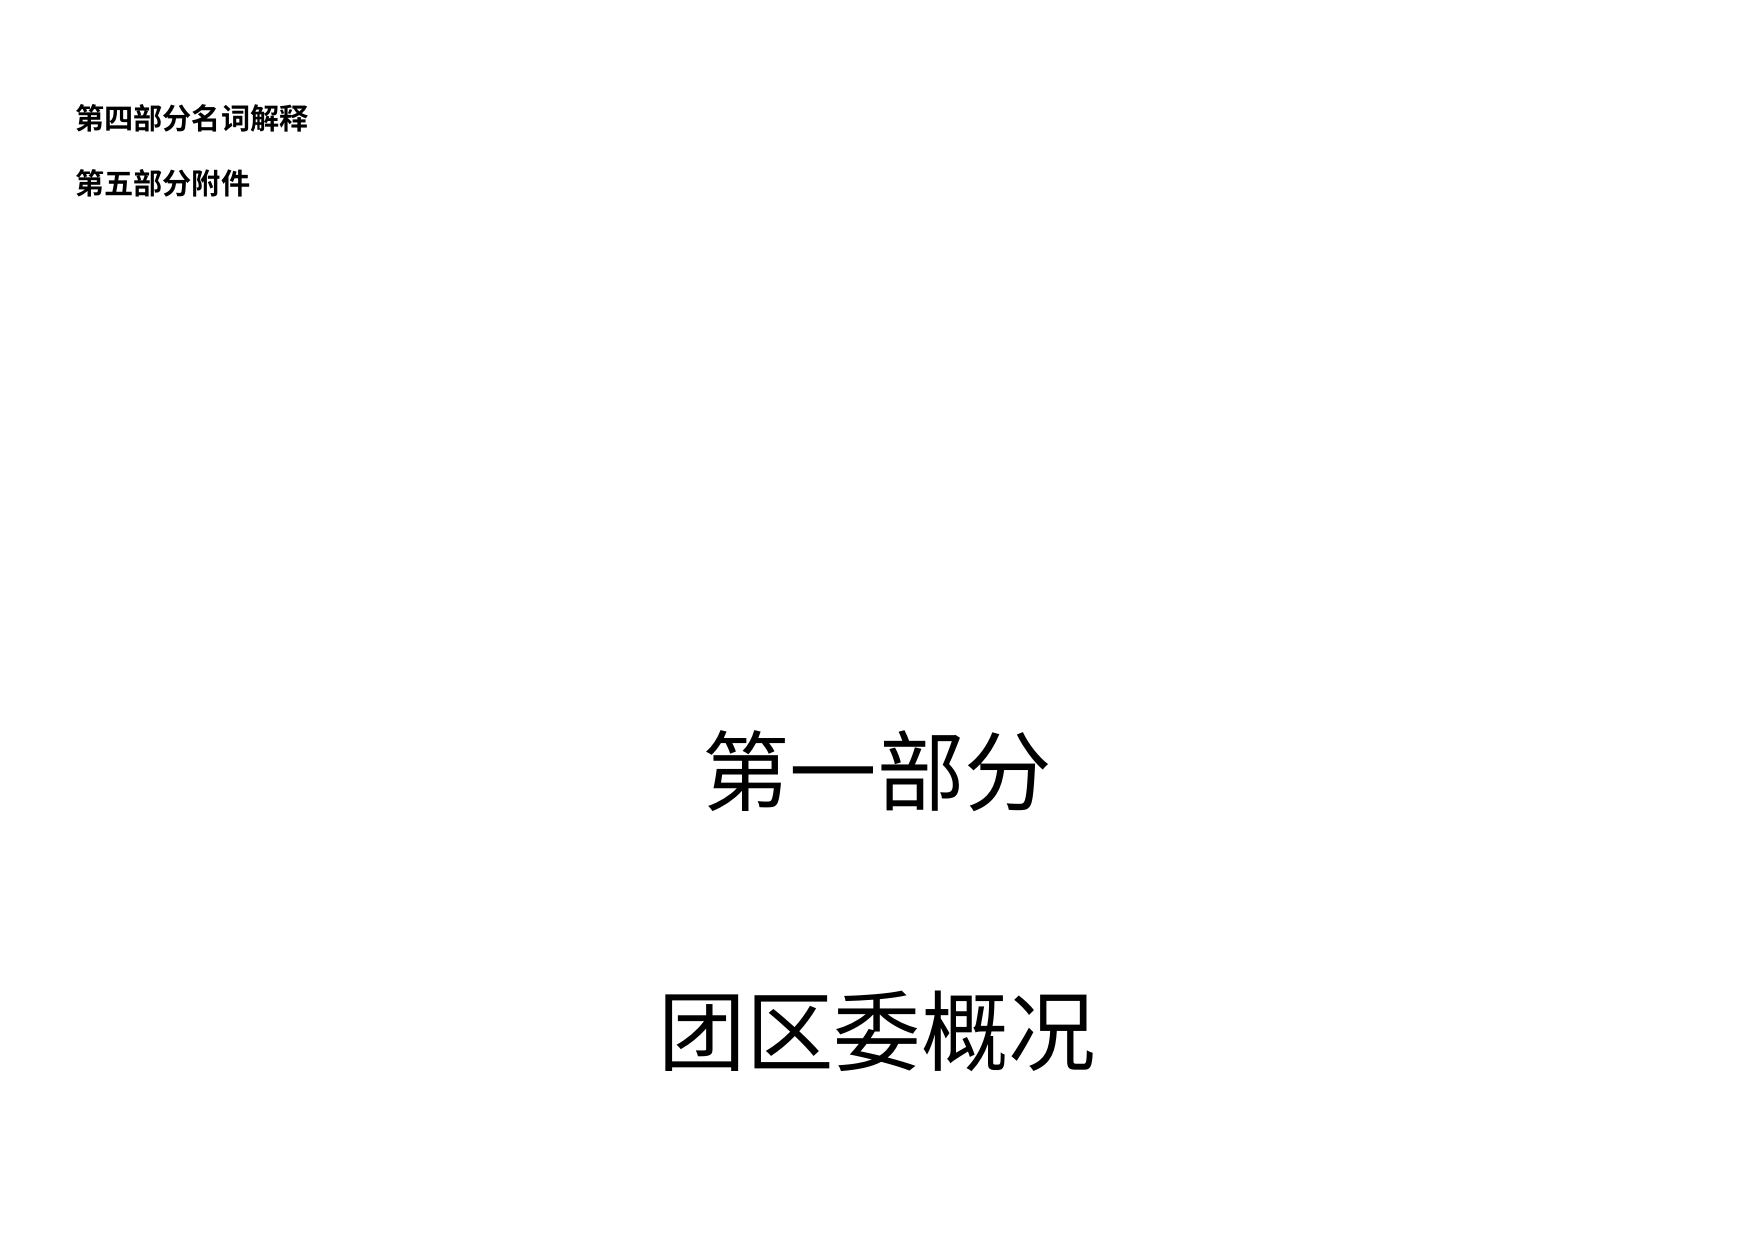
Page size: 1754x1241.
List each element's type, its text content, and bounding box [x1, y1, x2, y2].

text 第四部分名词解释 [75, 84, 1679, 149]
text 团区委概况 [75, 961, 1679, 1091]
text 第五部分附件 [75, 149, 1679, 214]
text 第一部分 [75, 701, 1679, 831]
